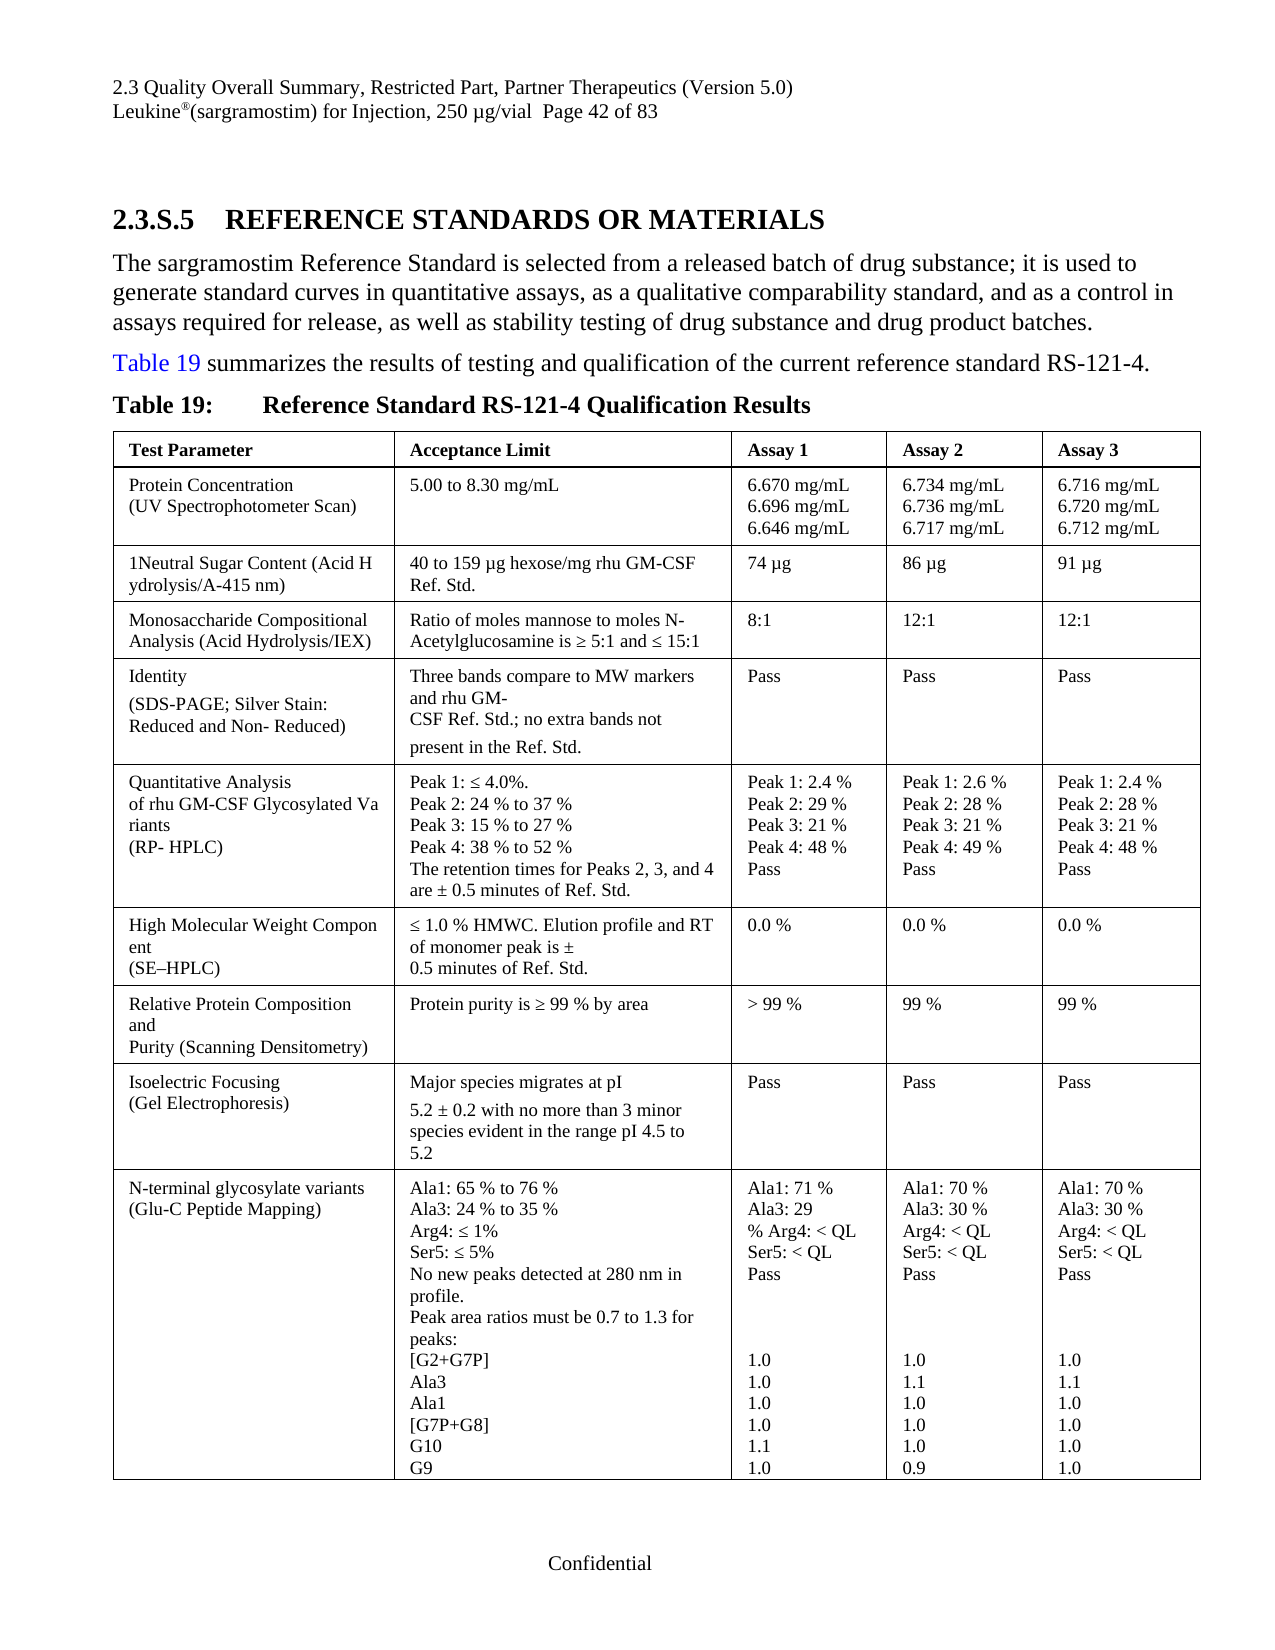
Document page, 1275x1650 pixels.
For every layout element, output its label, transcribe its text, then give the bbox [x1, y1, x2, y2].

table_header Acceptance Limit [395, 432, 731, 466]
table_cell Identity (SDS-PAGE; Silver Stain: Reduced and Non- Reduced) [114, 659, 394, 764]
table_cell 1Neutral Sugar Content (Acid Hydrolysis/A-415 nm) [114, 546, 394, 601]
table_cell Peak 1: 2.4 % Peak 2: 28 % Peak 3: 21 % Peak 4: 48 % Pass [1043, 765, 1200, 907]
table_cell 6.670 mg/mL 6.696 mg/mL 6.646 mg/mL [732, 468, 886, 544]
table_cell 74 µg [732, 546, 886, 601]
table_cell 40 to 159 µg hexose/mg rhu GM-CSF Ref. Std. [395, 546, 731, 601]
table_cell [395, 1170, 731, 1478]
table_cell High Molecular Weight Component (SE–HPLC) [114, 908, 394, 985]
table_cell 0.0 % [887, 908, 1042, 985]
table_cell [887, 1170, 1042, 1478]
table_header Assay 2 [887, 432, 1042, 466]
table_cell ≤ 1.0 % HMWC. Elution profile and RT of monomer peak is ± 0.5 minutes of Ref. Std. [395, 908, 731, 985]
table_cell Pass [887, 1064, 1042, 1169]
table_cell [1043, 1170, 1200, 1478]
table_cell Pass [1043, 659, 1200, 764]
table_header Test Parameter [114, 432, 394, 466]
table_cell 0.0 % [1043, 908, 1200, 985]
table_cell > 99 % [732, 986, 886, 1063]
table_cell Protein purity is ≥ 99 % by area [395, 986, 731, 1063]
table_cell Isoelectric Focusing (Gel Electrophoresis) [114, 1064, 394, 1169]
table_cell 12:1 [1043, 602, 1200, 658]
table_cell 99 % [887, 986, 1042, 1063]
table_header Assay 1 [732, 432, 886, 466]
table_header Assay 3 [1043, 432, 1200, 466]
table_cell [732, 1170, 886, 1478]
table_cell 91 µg [1043, 546, 1200, 601]
table_cell Protein Concentration (UV Spectrophotometer Scan) [114, 468, 394, 544]
table_cell Pass [732, 659, 886, 764]
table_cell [114, 1170, 394, 1478]
table_cell Peak 1: ≤ 4.0%. Peak 2: 24 % to 37 % Peak 3: 15 % to 27 % Peak 4: 38 % to 52 % The retention times for Peaks 2, 3, and 4 are ± 0.5 minutes of Ref. Std. [395, 765, 731, 907]
text Table 19 summarizes the results of testing and qualification of the current reference standard RS-121-4. [112, 348, 1200, 377]
table_cell Monosaccharide Compositional Analysis (Acid Hydrolysis/IEX) [114, 602, 394, 658]
table_cell Pass [887, 659, 1042, 764]
table_cell 86 µg [887, 546, 1042, 601]
table_cell Relative Protein Composition and Purity (Scanning Densitometry) [114, 986, 394, 1063]
table_cell Quantitative Analysis of rhu GM-CSF Glycosylated Variants (RP- HPLC) [114, 765, 394, 907]
table_cell Three bands compare to MW markers and rhu GM- CSF Ref. Std.; no extra bands not present in the Ref. Std. [395, 659, 731, 764]
table_cell Major species migrates at pI 5.2 ± 0.2 with no more than 3 minor species evident in the range pI 4.5 to 5.2 [395, 1064, 731, 1169]
table_cell Pass [732, 1064, 886, 1169]
table_cell 6.716 mg/mL 6.720 mg/mL 6.712 mg/mL [1043, 468, 1200, 544]
table_cell 8:1 [732, 602, 886, 658]
table_cell 5.00 to 8.30 mg/mL [395, 468, 731, 544]
text The sargramostim Reference Standard is selected from a released batch of drug substance; it is used to generate standard curves in quantitative assays, as a qualitative comparability standard, and as a control in assays required for release, as well as stability testing of drug substance and drug product batches. [112, 248, 1200, 335]
table_cell 99 % [1043, 986, 1200, 1063]
table_cell Peak 1: 2.4 % Peak 2: 29 % Peak 3: 21 % Peak 4: 48 % Pass [732, 765, 886, 907]
table_cell Pass [1043, 1064, 1200, 1169]
subtitle 2.3.S.5 Reference Standards or Materials [112, 202, 1200, 235]
table_cell 12:1 [887, 602, 1042, 658]
table_cell Peak 1: 2.6 % Peak 2: 28 % Peak 3: 21 % Peak 4: 49 % Pass [887, 765, 1042, 907]
table_cell 6.734 mg/mL 6.736 mg/mL 6.717 mg/mL [887, 468, 1042, 544]
table_cell 0.0 % [732, 908, 886, 985]
table_cell Ratio of moles mannose to moles N-Acetylglucosamine is ≥ 5:1 and ≤ 15:1 [395, 602, 731, 658]
